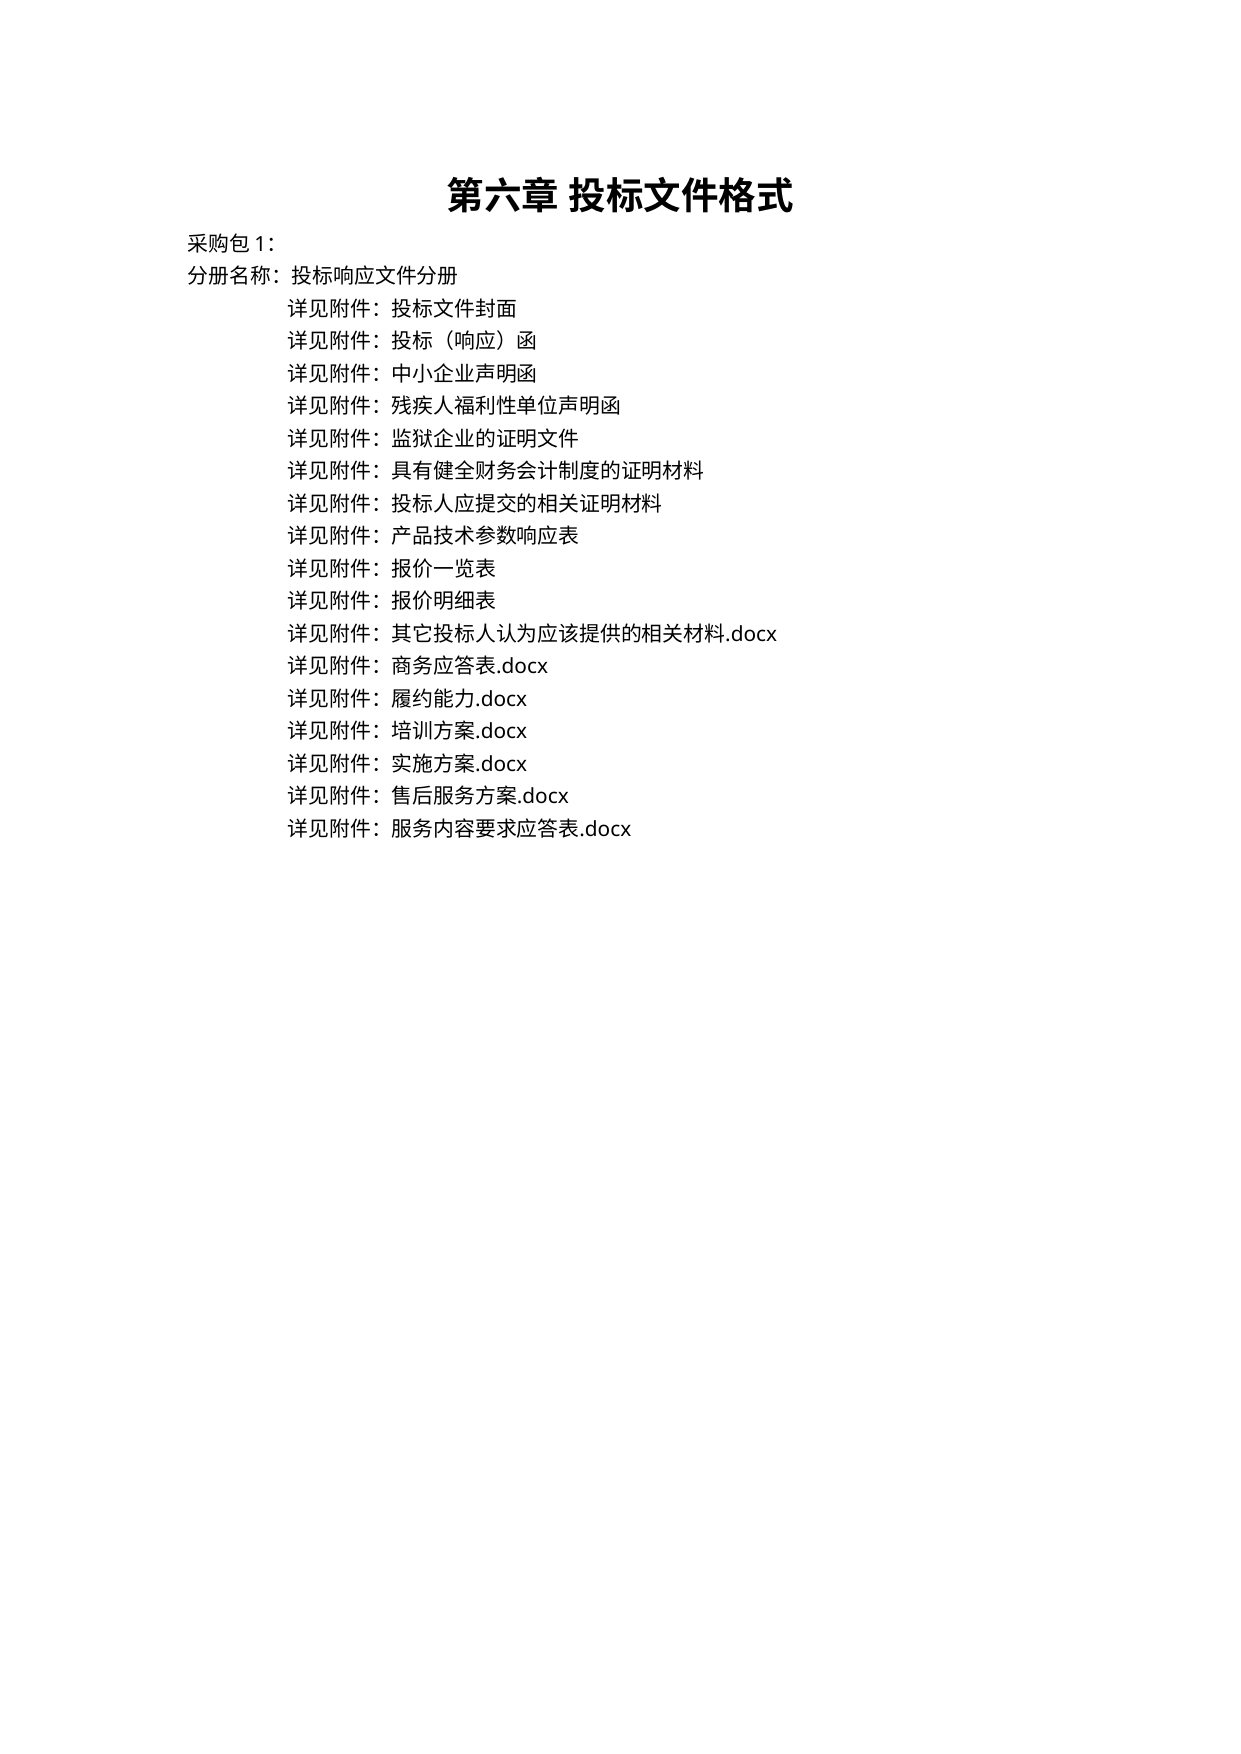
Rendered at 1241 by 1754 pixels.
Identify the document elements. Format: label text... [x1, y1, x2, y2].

text 第六章 投标文件格式 [187, 162, 1053, 227]
text 详见附件：服务内容要求应答表.docx [187, 812, 1053, 844]
text 详见附件：投标人应提交的相关证明材料 [187, 487, 1053, 519]
text 详见附件：实施方案.docx [187, 747, 1053, 779]
text 详见附件：商务应答表.docx [187, 649, 1053, 682]
text 详见附件：中小企业声明函 [187, 357, 1053, 389]
text 详见附件：售后服务方案.docx [187, 779, 1053, 812]
text 详见附件：其它投标人认为应该提供的相关材料.docx [187, 617, 1053, 649]
text 分册名称：投标响应文件分册 [187, 259, 1053, 292]
text 详见附件：残疾人福利性单位声明函 [187, 389, 1053, 422]
text 详见附件：报价一览表 [187, 552, 1053, 584]
text 详见附件：产品技术参数响应表 [187, 519, 1053, 552]
text 采购包1： [187, 227, 1053, 259]
text 详见附件：监狱企业的证明文件 [187, 422, 1053, 454]
text 详见附件：报价明细表 [187, 584, 1053, 617]
text 详见附件：培训方案.docx [187, 714, 1053, 747]
text 详见附件：投标文件封面 [187, 292, 1053, 324]
text 详见附件：履约能力.docx [187, 682, 1053, 714]
text 详见附件：投标（响应）函 [187, 324, 1053, 357]
text 详见附件：具有健全财务会计制度的证明材料 [187, 454, 1053, 487]
